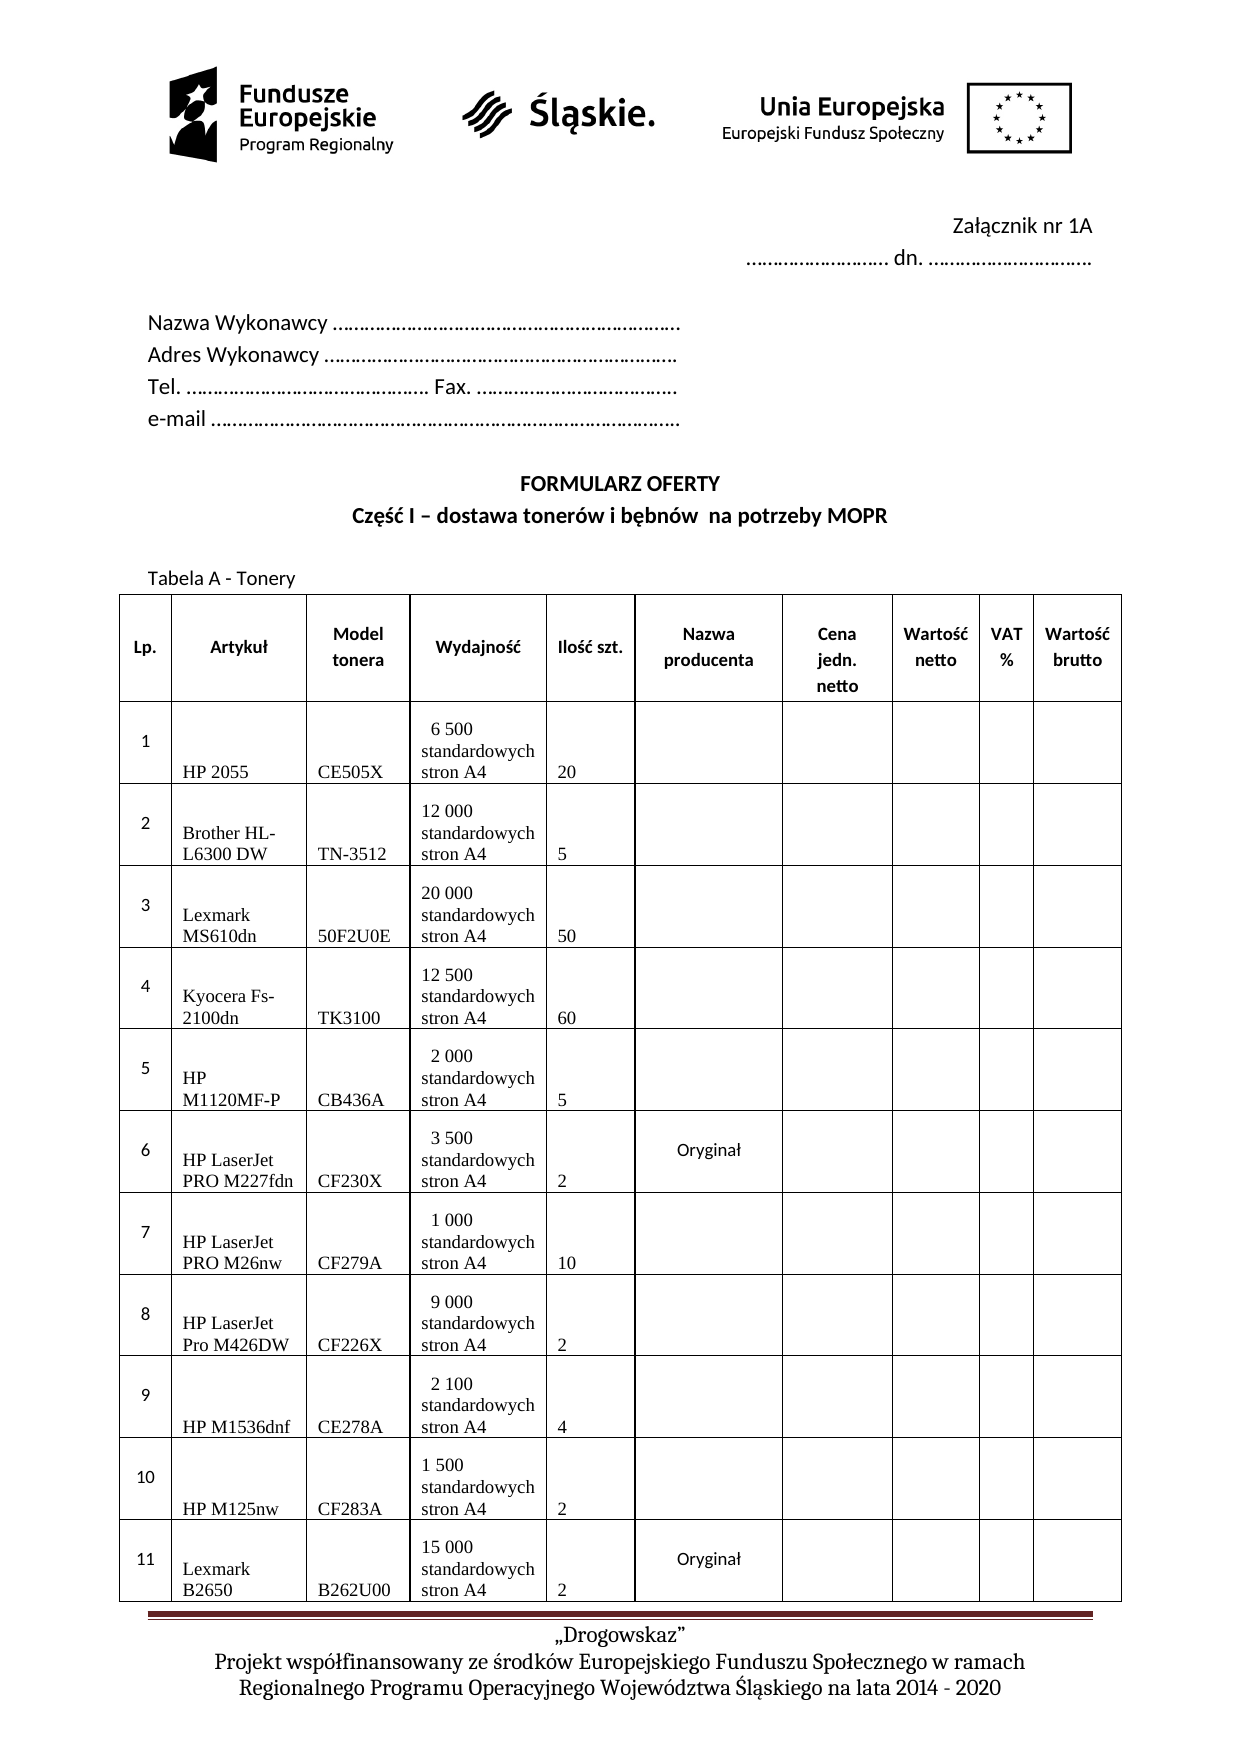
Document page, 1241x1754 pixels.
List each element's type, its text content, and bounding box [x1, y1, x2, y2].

picture [147, 44, 1094, 184]
table_cell [980, 1193, 1033, 1274]
table_cell [893, 1356, 979, 1437]
text e-mail …………………………………………………………………………….. [148, 404, 1093, 432]
table_cell [980, 1275, 1033, 1355]
table_cell [1034, 1275, 1121, 1355]
table_cell [1034, 1356, 1121, 1437]
table_cell [980, 948, 1033, 1028]
table_cell 60 [547, 948, 634, 1028]
text FORMULARZ OFERTY [148, 469, 1093, 497]
table_cell [1034, 866, 1121, 947]
table_cell HP LaserJet Pro M426DW [172, 1275, 306, 1355]
table_header Ilość szt. [547, 595, 634, 701]
table_cell CF230X [307, 1111, 409, 1192]
table_cell [980, 1438, 1033, 1519]
table_cell [1034, 784, 1121, 865]
table_header Wartość brutto [1034, 595, 1121, 701]
table_cell 10 [547, 1193, 634, 1274]
table_cell [893, 1193, 979, 1274]
table_cell 9 000 standardowych stron A4 [411, 1275, 546, 1355]
table_cell [980, 1520, 1033, 1601]
table_cell Oryginał [636, 1520, 782, 1601]
table_cell [636, 702, 782, 783]
table_cell HP 2055 [172, 702, 306, 783]
table_cell [783, 866, 892, 947]
table_header VAT % [980, 595, 1033, 701]
table_cell Oryginał [636, 1111, 782, 1192]
table_cell 1 000 standardowych stron A4 [411, 1193, 546, 1274]
table_cell 6 [120, 1111, 171, 1192]
table_cell CF226X [307, 1275, 409, 1355]
table_cell [636, 784, 782, 865]
table_cell 5 [120, 1029, 171, 1110]
table_cell 4 [120, 948, 171, 1028]
table_cell 11 [120, 1520, 171, 1601]
table_cell 2 000 standardowych stron A4 [411, 1029, 546, 1110]
table_cell CE278A [307, 1356, 409, 1437]
table_cell [1034, 1029, 1121, 1110]
table_cell [893, 948, 979, 1028]
table_cell [783, 1438, 892, 1519]
table_cell [980, 1029, 1033, 1110]
table_cell 5 [547, 1029, 634, 1110]
table_cell 20 000 standardowych stron A4 [411, 866, 546, 947]
text Nazwa Wykonawcy ………………………………………………………… [148, 308, 1093, 336]
table_cell 1 500 standardowych stron A4 [411, 1438, 546, 1519]
table_cell [783, 1520, 892, 1601]
table_cell 2 [547, 1520, 634, 1601]
table_cell HP M1120MF-P [172, 1029, 306, 1110]
table_cell [636, 866, 782, 947]
table_cell [1034, 1193, 1121, 1274]
table_cell CF279A [307, 1193, 409, 1274]
table_cell [783, 948, 892, 1028]
table_cell [636, 948, 782, 1028]
table_cell [636, 1275, 782, 1355]
table_cell [636, 1029, 782, 1110]
table_cell 50F2U0E [307, 866, 409, 947]
table_cell [636, 1193, 782, 1274]
table_cell 2 [547, 1438, 634, 1519]
table_cell TK3100 [307, 948, 409, 1028]
table_cell HP LaserJet PRO M26nw [172, 1193, 306, 1274]
table_cell 5 [547, 784, 634, 865]
table_header Lp. [120, 595, 171, 701]
table_cell [783, 1275, 892, 1355]
table_header Model tonera [307, 595, 409, 701]
table_cell 12 500 standardowych stron A4 [411, 948, 546, 1028]
table_cell Brother HL-L6300 DW [172, 784, 306, 865]
table_cell 15 000 standardowych stron A4 [411, 1520, 546, 1601]
table_cell 12 000 standardowych stron A4 [411, 784, 546, 865]
text Tabela A - Tonery [148, 565, 1093, 591]
table_cell 50 [547, 866, 634, 947]
table_cell HP M1536dnf [172, 1356, 306, 1437]
table_cell 8 [120, 1275, 171, 1355]
table_cell [1034, 1438, 1121, 1519]
table_cell Lexmark B2650 [172, 1520, 306, 1601]
table_cell 1 [120, 702, 171, 783]
text ……………………… dn. …………………………. [148, 243, 1093, 271]
table_cell 3 [120, 866, 171, 947]
table_cell B262U00 [307, 1520, 409, 1601]
table_cell 4 [547, 1356, 634, 1437]
table_cell [893, 1520, 979, 1601]
table_cell CE505X [307, 702, 409, 783]
table_cell [893, 1438, 979, 1519]
table_cell [980, 866, 1033, 947]
table_cell Lexmark MS610dn [172, 866, 306, 947]
table_cell [783, 784, 892, 865]
table_cell [893, 1111, 979, 1192]
table_cell [980, 1356, 1033, 1437]
text Adres Wykonawcy …………………………………………………………. [148, 340, 1093, 368]
table_cell HP LaserJet PRO M227fdn [172, 1111, 306, 1192]
table_header Artykuł [172, 595, 306, 701]
table_cell [783, 702, 892, 783]
table_cell CF283A [307, 1438, 409, 1519]
table_cell 2 [547, 1275, 634, 1355]
table_cell CB436A [307, 1029, 409, 1110]
table_header Cena jedn. netto [783, 595, 892, 701]
table_cell 2 [120, 784, 171, 865]
table_cell [783, 1029, 892, 1110]
table_cell [980, 784, 1033, 865]
table_cell 2 [547, 1111, 634, 1192]
table_cell HP M125nw [172, 1438, 306, 1519]
table_cell Kyocera Fs-2100dn [172, 948, 306, 1028]
table_cell [980, 702, 1033, 783]
table_header Wydajność [411, 595, 546, 701]
table_cell 7 [120, 1193, 171, 1274]
table_cell [636, 1438, 782, 1519]
table_cell [1034, 1520, 1121, 1601]
table_header Nazwa producenta [636, 595, 782, 701]
text Tel. ………………………………………. Fax. ……………………………….. [148, 372, 1093, 400]
table_cell [1034, 702, 1121, 783]
table_header Wartość netto [893, 595, 979, 701]
table_cell [636, 1356, 782, 1437]
table_cell [1034, 1111, 1121, 1192]
table_cell 20 [547, 702, 634, 783]
table_cell [893, 702, 979, 783]
table_cell [893, 1029, 979, 1110]
table_cell [783, 1111, 892, 1192]
table_cell 2 100 standardowych stron A4 [411, 1356, 546, 1437]
table_cell TN-3512 [307, 784, 409, 865]
table_cell 10 [120, 1438, 171, 1519]
text Część I – dostawa tonerów i bębnów na potrzeby MOPR [148, 501, 1093, 529]
table_cell [893, 866, 979, 947]
table_cell [893, 784, 979, 865]
table_cell [1034, 948, 1121, 1028]
table_cell 9 [120, 1356, 171, 1437]
table_cell [783, 1356, 892, 1437]
table_cell [980, 1111, 1033, 1192]
table_cell 6 500 standardowych stron A4 [411, 702, 546, 783]
table_cell [893, 1275, 979, 1355]
table_cell [783, 1193, 892, 1274]
text Załącznik nr 1A [148, 211, 1093, 239]
table_cell 3 500 standardowych stron A4 [411, 1111, 546, 1192]
